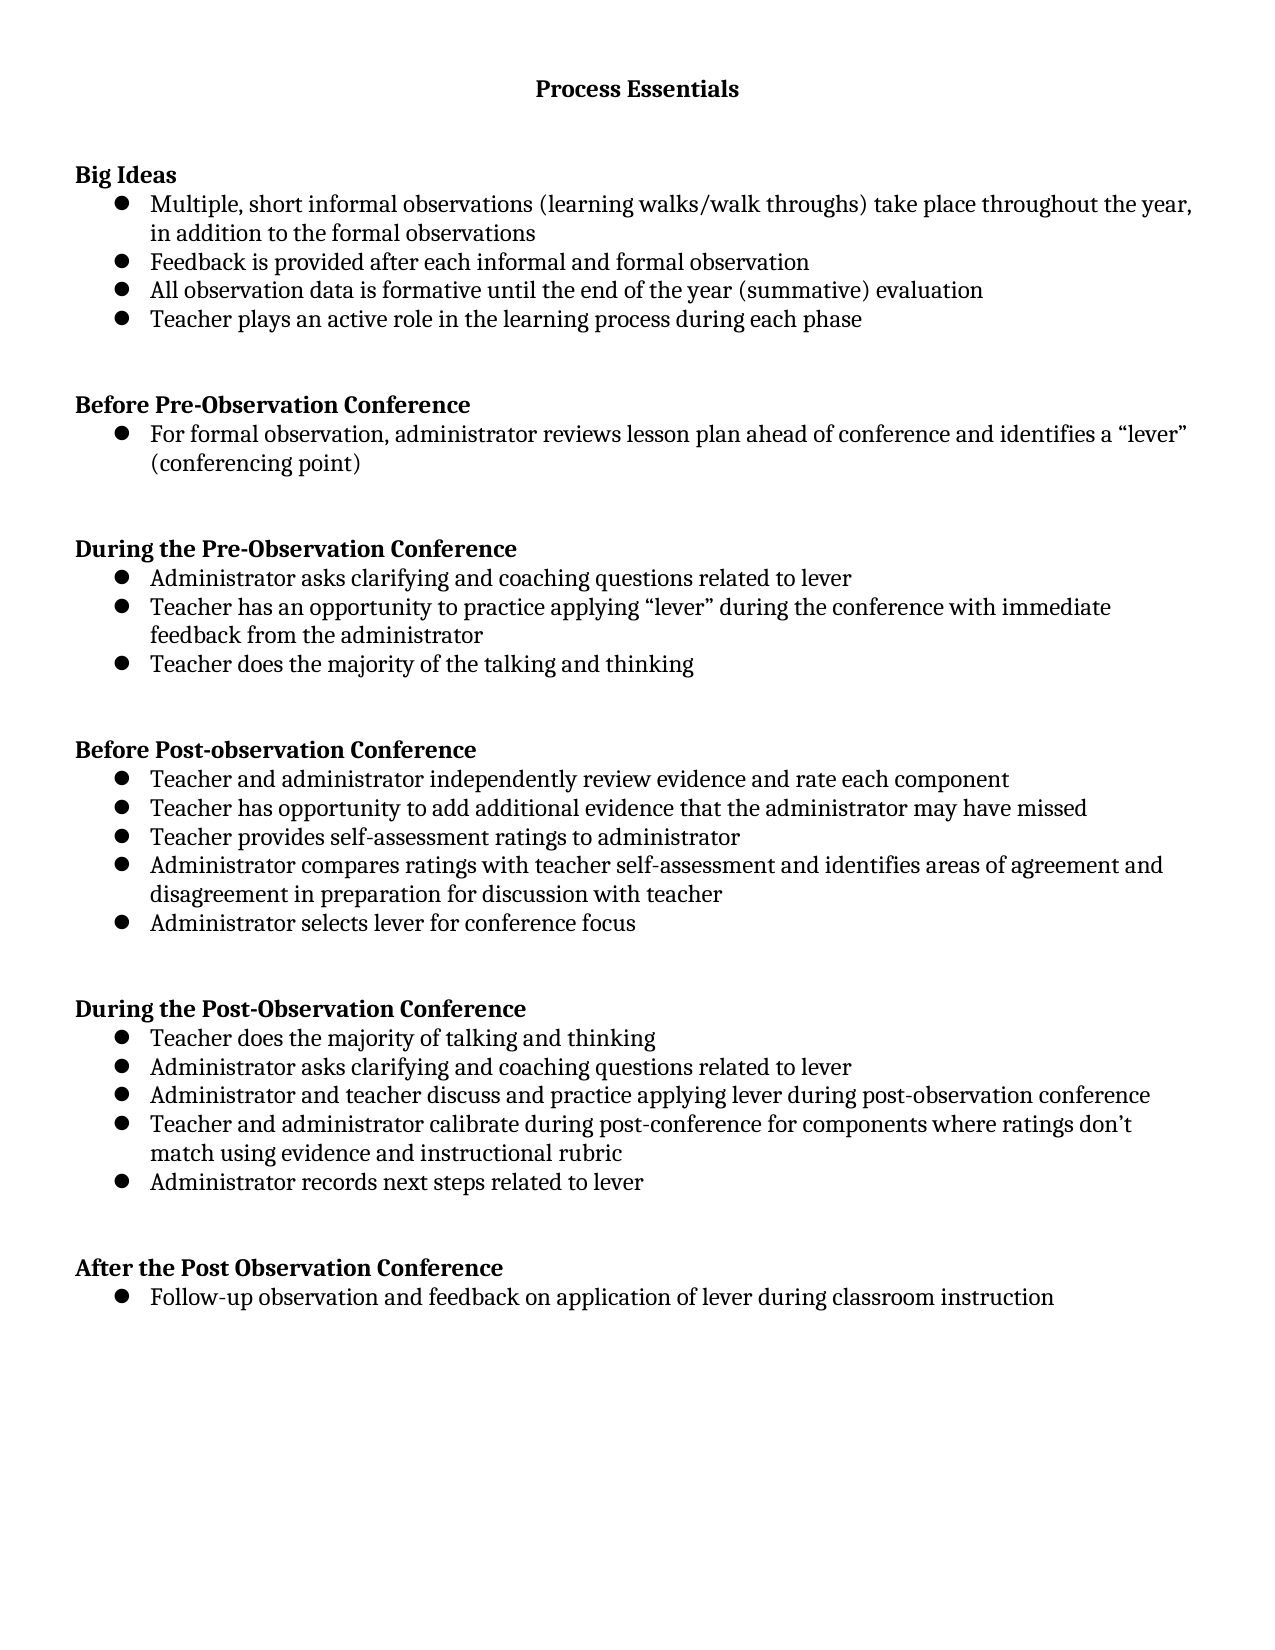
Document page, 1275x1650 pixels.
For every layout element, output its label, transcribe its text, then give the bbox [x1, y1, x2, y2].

list Administrator selects lever for conference focus [112, 909, 1200, 937]
list Administrator and teacher discuss and practice applying lever during post-observation conference [112, 1081, 1200, 1110]
list Teacher does the majority of the talking and thinking [112, 650, 1200, 679]
list Teacher and administrator independently review evidence and rate each component [112, 765, 1200, 794]
list Teacher has an opportunity to practice applying “lever” during the conference with immediate feedback from the administrator [112, 592, 1200, 650]
text Before Pre-Observation Conference [75, 391, 1200, 420]
list Administrator asks clarifying and coaching questions related to lever [112, 1052, 1200, 1081]
list Teacher plays an active role in the learning process during each phase [112, 305, 1200, 334]
text Before Post-observation Conference [75, 736, 1200, 765]
list For formal observation, administrator reviews lesson plan ahead of conference and identifies a “lever” (conferencing point) [112, 420, 1200, 477]
list Administrator records next steps related to lever [112, 1167, 1200, 1196]
list All observation data is formative until the end of the year (summative) evaluation [112, 276, 1200, 305]
list Teacher has opportunity to add additional evidence that the administrator may have missed [112, 794, 1200, 822]
list Teacher and administrator calibrate during post-conference for components where ratings don’t match using evidence and instructional rubric [112, 1110, 1200, 1167]
text During the Post-Observation Conference [75, 995, 1200, 1024]
list Teacher does the majority of talking and thinking [112, 1024, 1200, 1052]
list Teacher provides self-assessment ratings to administrator [112, 822, 1200, 851]
text After the Post Observation Conference [75, 1254, 1200, 1282]
text During the Pre-Observation Conference [75, 535, 1200, 564]
text Process Essentials [75, 75, 1200, 104]
list Administrator asks clarifying and coaching questions related to lever [112, 564, 1200, 592]
list Multiple, short informal observations (learning walks/walk throughs) take place throughout the year, in addition to the formal observations [112, 190, 1200, 247]
list Feedback is provided after each informal and formal observation [112, 247, 1200, 276]
list Administrator compares ratings with teacher self-assessment and identifies areas of agreement and disagreement in preparation for discussion with teacher [112, 851, 1200, 909]
text Big Ideas [75, 161, 1200, 190]
list Follow-up observation and feedback on application of lever during classroom instruction [112, 1282, 1200, 1311]
